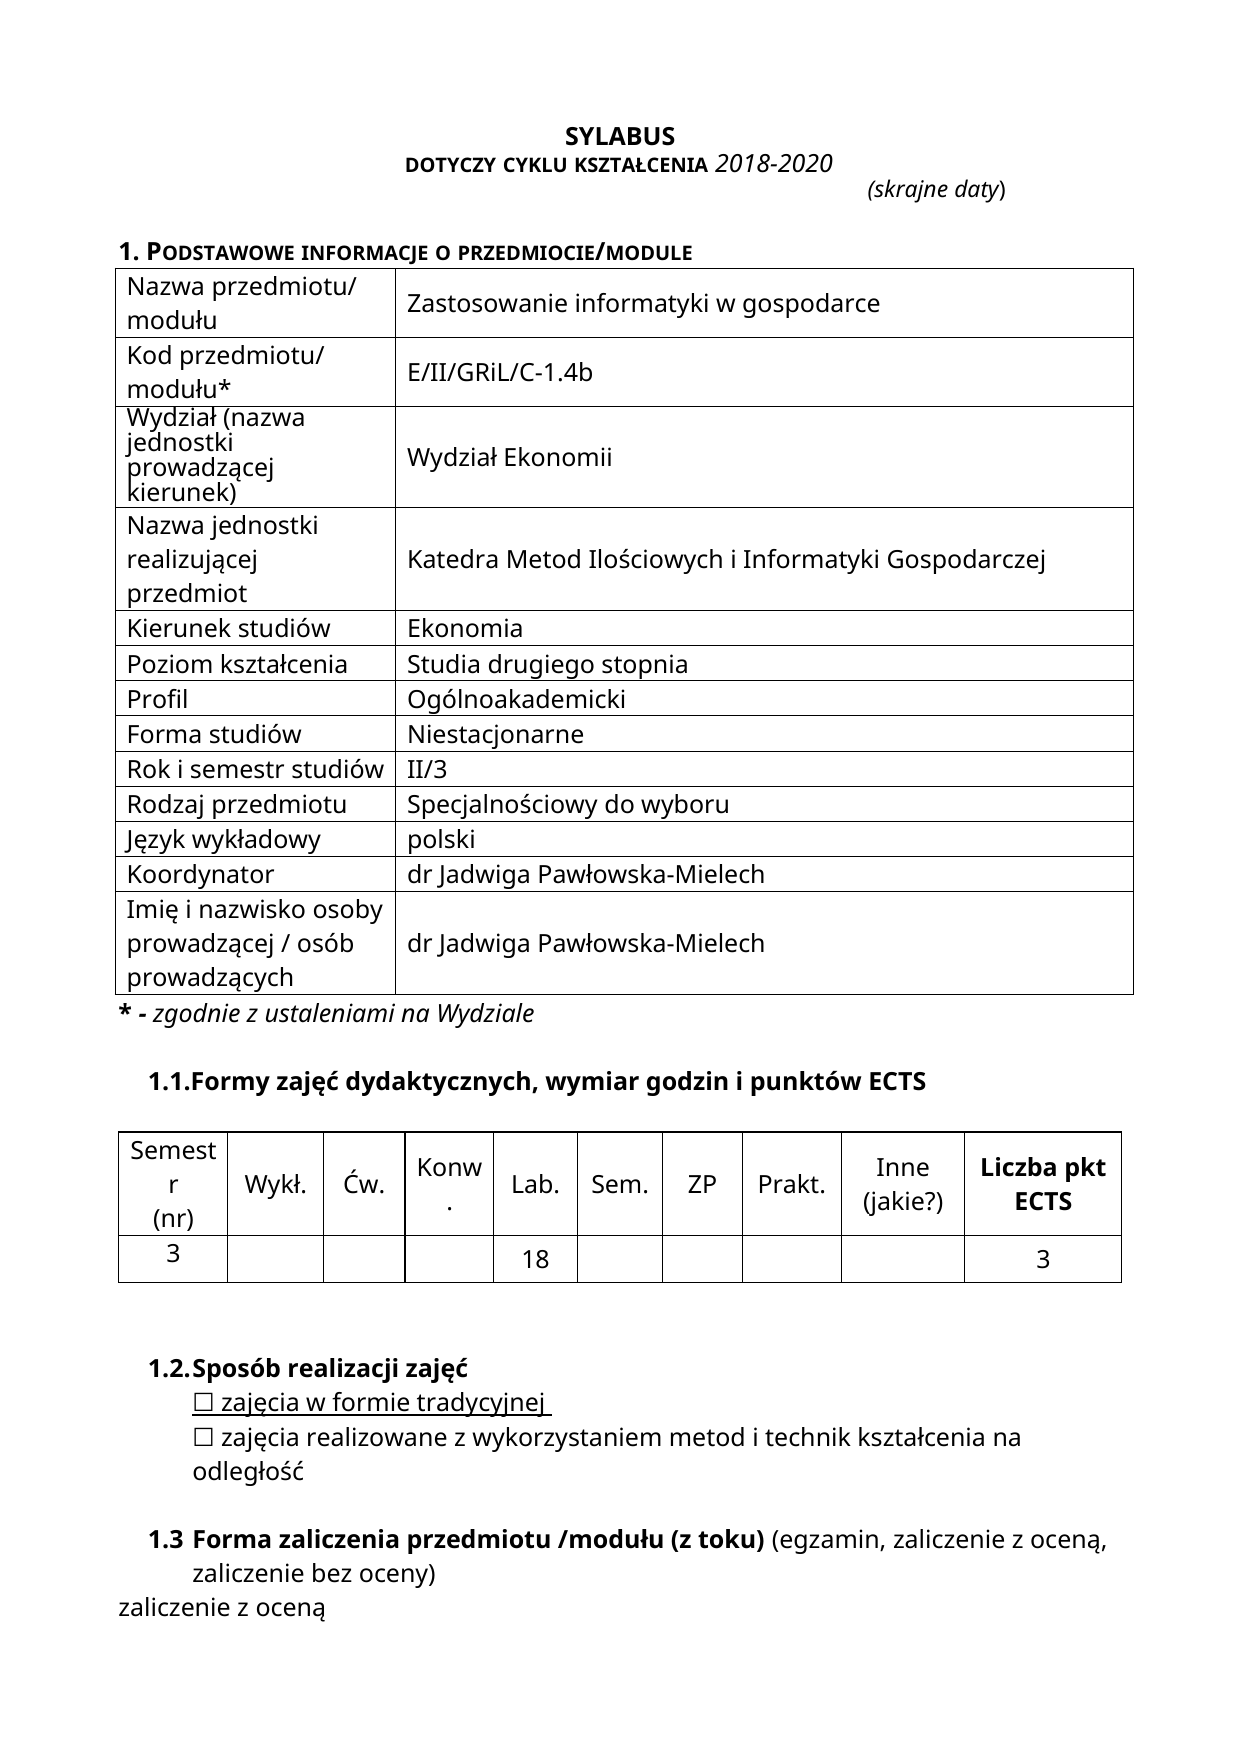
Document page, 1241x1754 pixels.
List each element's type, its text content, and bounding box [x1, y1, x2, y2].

text ☐ zajęcia w formie tradycyjnej [192, 1385, 1122, 1419]
text (skrajne daty) [118, 177, 1122, 202]
text zaliczenie z oceną [118, 1589, 1122, 1623]
table_header Lab. [494, 1133, 577, 1235]
table_header Nazwa przedmiotu/ modułu [116, 269, 395, 337]
table_cell [228, 1236, 323, 1282]
table_cell dr Jadwiga Pawłowska-Mielech [396, 892, 1133, 994]
table_cell Forma studiów [116, 716, 395, 751]
table_cell Ekonomia [396, 611, 1133, 645]
text * - zgodnie z ustaleniami na Wydziale [118, 995, 1122, 1029]
table_cell Koordynator [116, 857, 395, 891]
text 1.1.Formy zajęć dydaktycznych, wymiar godzin i punktów ECTS [148, 1063, 1122, 1097]
table_cell Imię i nazwisko osoby prowadzącej / osób prowadzących [116, 892, 395, 994]
table_cell polski [396, 822, 1133, 856]
table_header Wykł. [228, 1133, 323, 1235]
table_cell Język wykładowy [116, 822, 395, 856]
table_header Liczba pkt ECTS [965, 1133, 1121, 1235]
table_cell Rodzaj przedmiotu [116, 787, 395, 821]
table_cell [324, 1236, 404, 1282]
table_header Prakt. [743, 1133, 841, 1235]
table_cell Nazwa jednostki realizującej przedmiot [116, 508, 395, 610]
text dotyczy cyklu kształcenia 2018-2020 [118, 152, 1122, 177]
text ☐ zajęcia realizowane z wykorzystaniem metod i technik kształcenia na odległość [192, 1419, 1122, 1487]
table_cell Katedra Metod Ilościowych i Informatyki Gospodarczej [396, 508, 1133, 610]
table_cell [743, 1236, 841, 1282]
table_cell Profil [116, 681, 395, 715]
table_cell Wydział Ekonomii [396, 407, 1133, 507]
text 1. Podstawowe informacje o przedmiocie/module [118, 233, 1122, 267]
text 1.2. Sposób realizacji zajęć [148, 1351, 1122, 1385]
table_cell Rok i semestr studiów [116, 752, 395, 786]
table_header Ćw. [324, 1133, 404, 1235]
table_cell [842, 1236, 964, 1282]
table_header Zastosowanie informatyki w gospodarce [396, 269, 1133, 337]
table_cell [578, 1236, 662, 1282]
table_cell [663, 1236, 742, 1282]
table_cell Niestacjonarne [396, 716, 1133, 751]
table_cell 3 [119, 1236, 227, 1282]
text 1.3 Forma zaliczenia przedmiotu /modułu (z toku) (egzamin, zaliczenie z oceną, zaliczenie bez oceny) [148, 1521, 1122, 1589]
table_cell dr Jadwiga Pawłowska-Mielech [396, 857, 1133, 891]
text SYLABUS [118, 118, 1122, 152]
table_header ZP [663, 1133, 742, 1235]
table_header Konw. [406, 1133, 493, 1235]
table_cell 18 [494, 1236, 577, 1282]
table_cell [406, 1236, 493, 1282]
table_cell E/II/GRiL/C-1.4b [396, 338, 1133, 406]
table_cell 3 [965, 1236, 1121, 1282]
table_cell Poziom kształcenia [116, 646, 395, 680]
table_cell Wydział (nazwa jednostki prowadzącej kierunek) [116, 407, 395, 507]
table_header Sem. [578, 1133, 662, 1235]
table_header Semestr (nr) [119, 1133, 227, 1235]
table_cell Ogólnoakademicki [396, 681, 1133, 715]
table_header Inne (jakie?) [842, 1133, 964, 1235]
table_cell Specjalnościowy do wyboru [396, 787, 1133, 821]
table_cell Studia drugiego stopnia [396, 646, 1133, 680]
table_cell Kod przedmiotu/ modułu* [116, 338, 395, 406]
table_cell II/3 [396, 752, 1133, 786]
table_cell Kierunek studiów [116, 611, 395, 645]
